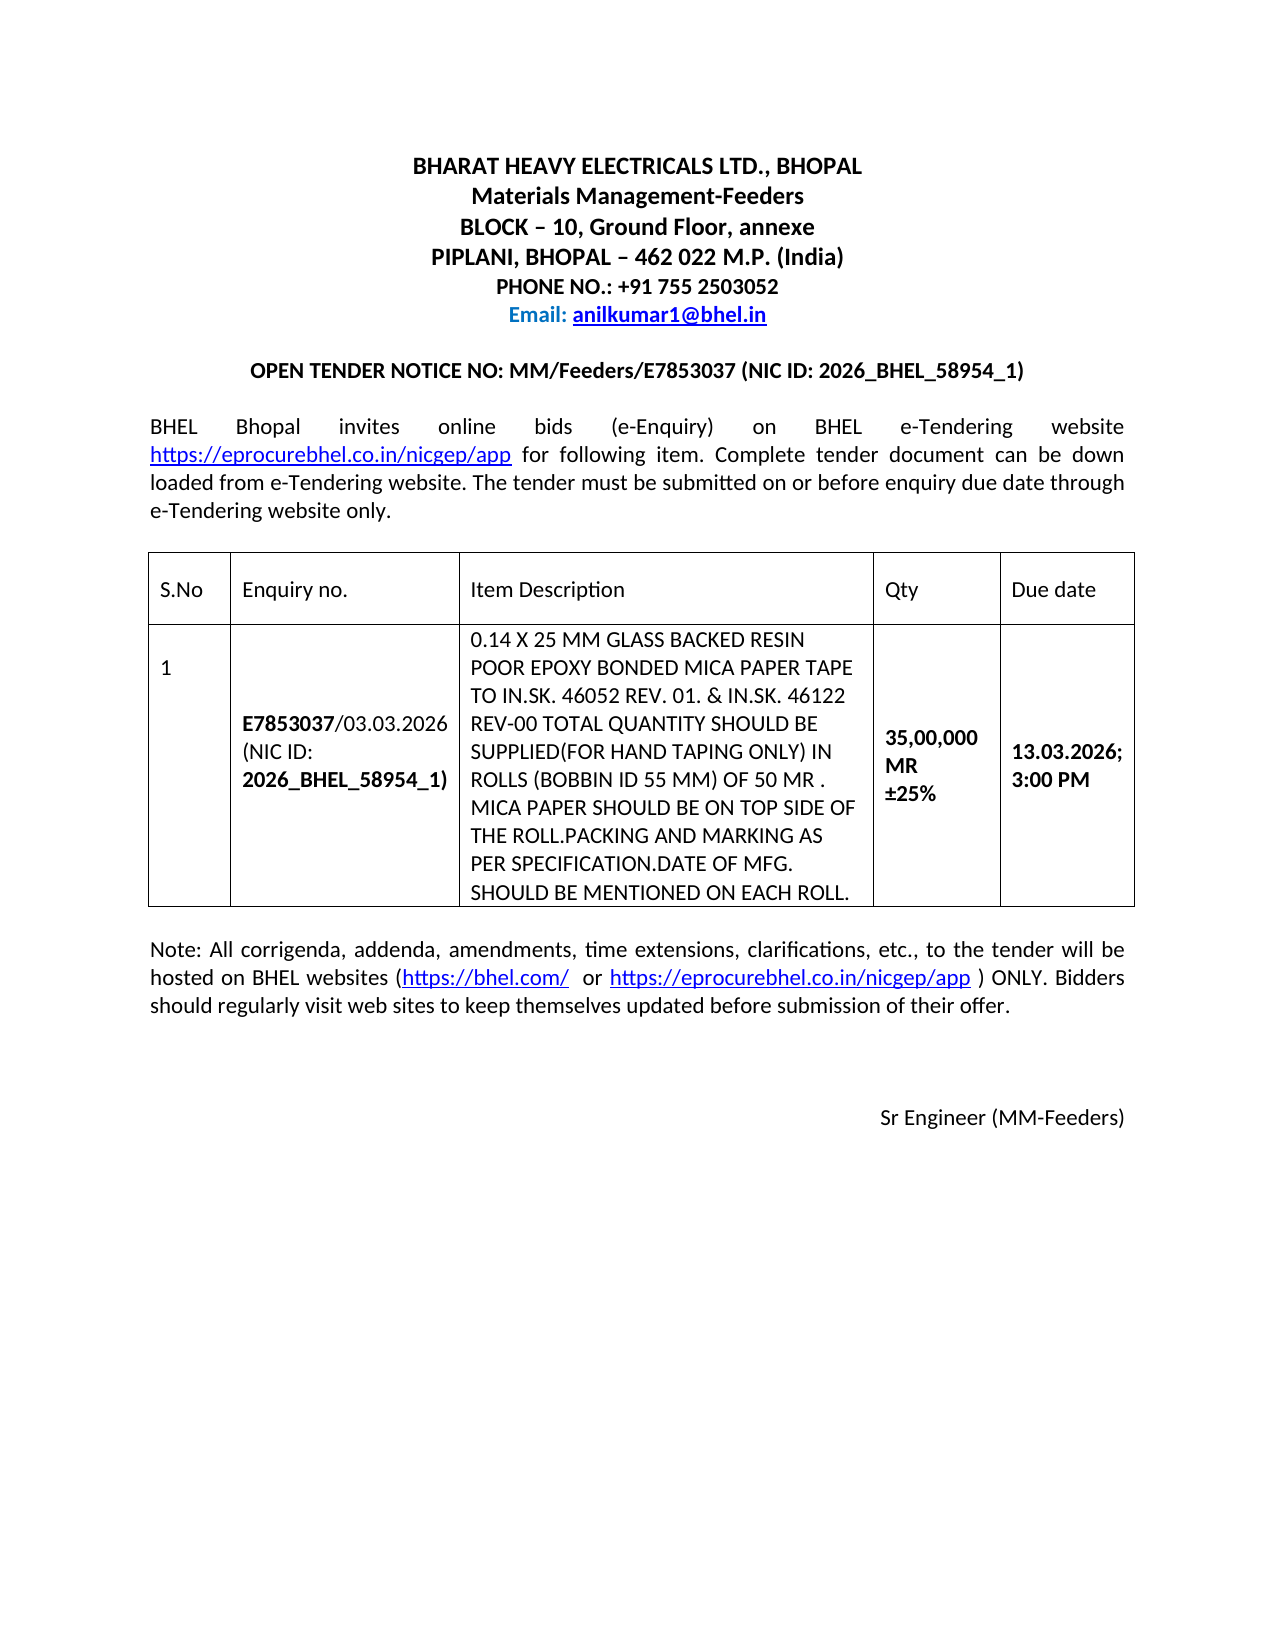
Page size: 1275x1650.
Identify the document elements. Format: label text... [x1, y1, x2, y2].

table_header S.No [149, 553, 230, 624]
table_cell E7853037/03.03.2026 (NIC ID: 2026_BHEL_58954_1) [231, 625, 459, 906]
table_cell 13.03.2026; 3:00 PM [1001, 625, 1134, 906]
text BHARAT HEAVY ELECTRICALS LTD., BHOPAL [150, 150, 1125, 181]
table_header Qty [874, 553, 1000, 624]
table_header Enquiry no. [231, 553, 459, 624]
text Note: All corrigenda, addenda, amendments, time extensions, clarifications, etc., to the tender will be hosted on BHEL websites (https://bhel.com/ or https://eprocurebhel.co.in/nicgep/app ) ONLY. Bidders should regularly visit web sites to keep themselves updated before submission of their offer. [150, 935, 1125, 1019]
text Materials Management-Feeders [150, 181, 1125, 211]
text OPEN TENDER NOTICE NO: MM/Feeders/E7853037 (NIC ID: 2026_BHEL_58954_1) [150, 356, 1125, 384]
text BLOCK – 10, Ground Floor, annexe [150, 211, 1125, 242]
table_cell 35,00,000 MR ±25% [874, 625, 1000, 906]
table_cell 0.14 X 25 MM GLASS BACKED RESIN POOR EPOXY BONDED MICA PAPER TAPE TO IN.SK. 46052 REV. 01. & IN.SK. 46122 REV-00 TOTAL QUANTITY SHOULD BE SUPPLIED(FOR HAND TAPING ONLY) IN ROLLS (BOBBIN ID 55 MM) OF 50 MR . MICA PAPER SHOULD BE ON TOP SIDE OF THE ROLL.PACKING AND MARKING AS PER SPECIFICATION.DATE OF MFG. SHOULD BE MENTIONED ON EACH ROLL. [460, 625, 873, 906]
text BHEL Bhopal invites online bids (e-Enquiry) on BHEL e-Tendering website https://eprocurebhel.co.in/nicgep/app for following item. Complete tender document can be down loaded from e-Tendering website. The tender must be submitted on or before enquiry due date through e-Tendering website only. [150, 412, 1125, 524]
table_header Item Description [460, 553, 873, 624]
table_cell 1 [149, 625, 230, 906]
text Sr Engineer (MM-Feeders) [150, 1103, 1125, 1131]
text Email: anilkumar1@bhel.in [150, 300, 1125, 328]
text PHONE NO.: +91 755 2503052 [150, 272, 1125, 300]
table_header Due date [1001, 553, 1134, 624]
text PIPLANI, BHOPAL – 462 022 M.P. (India) [150, 242, 1125, 272]
